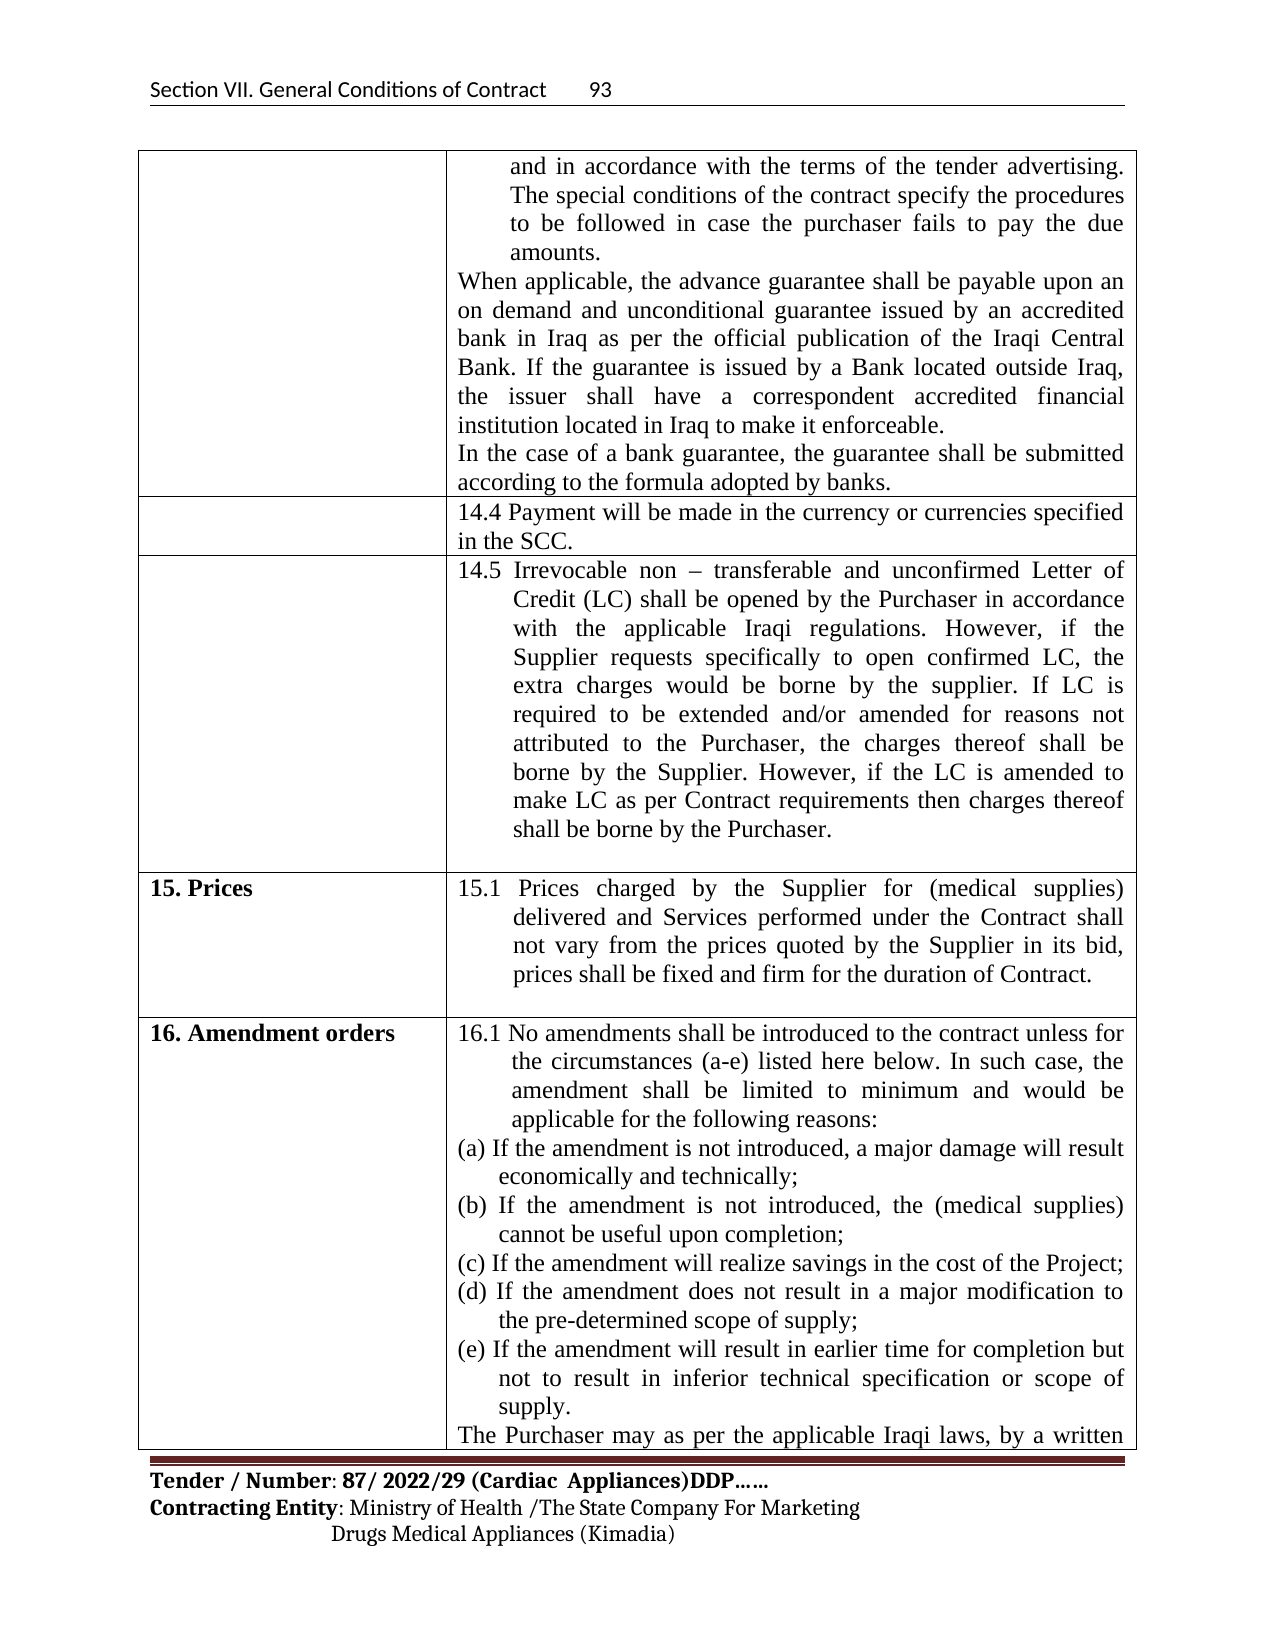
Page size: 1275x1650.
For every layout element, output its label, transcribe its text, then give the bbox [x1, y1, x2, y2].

table_cell 15.1 Prices charged by the Supplier for (medical supplies) delivered and Services performed under the Contract shall not vary from the prices quoted by the Supplier in its bid, prices shall be fixed and firm for the duration of Contract. [447, 873, 1136, 1017]
table_cell [139, 497, 446, 554]
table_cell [447, 151, 1136, 496]
table_cell [139, 151, 446, 496]
table_cell 14.4 Payment will be made in the currency or currencies specified in the SCC. [447, 497, 1136, 554]
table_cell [139, 1018, 446, 1449]
table_cell 15. Prices [139, 873, 446, 1017]
table_cell [139, 556, 446, 872]
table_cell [447, 1018, 1136, 1449]
table_cell 14.5 Irrevocable non – transferable and unconfirmed Letter of Credit (LC) shall be opened by the Purchaser in accordance with the applicable Iraqi regulations. However, if the Supplier requests specifically to open confirmed LC, the extra charges would be borne by the supplier. If LC is required to be extended and/or amended for reasons not attributed to the Purchaser, the charges thereof shall be borne by the Supplier. However, if the LC is amended to make LC as per Contract requirements then charges thereof shall be borne by the Purchaser. [447, 556, 1136, 872]
